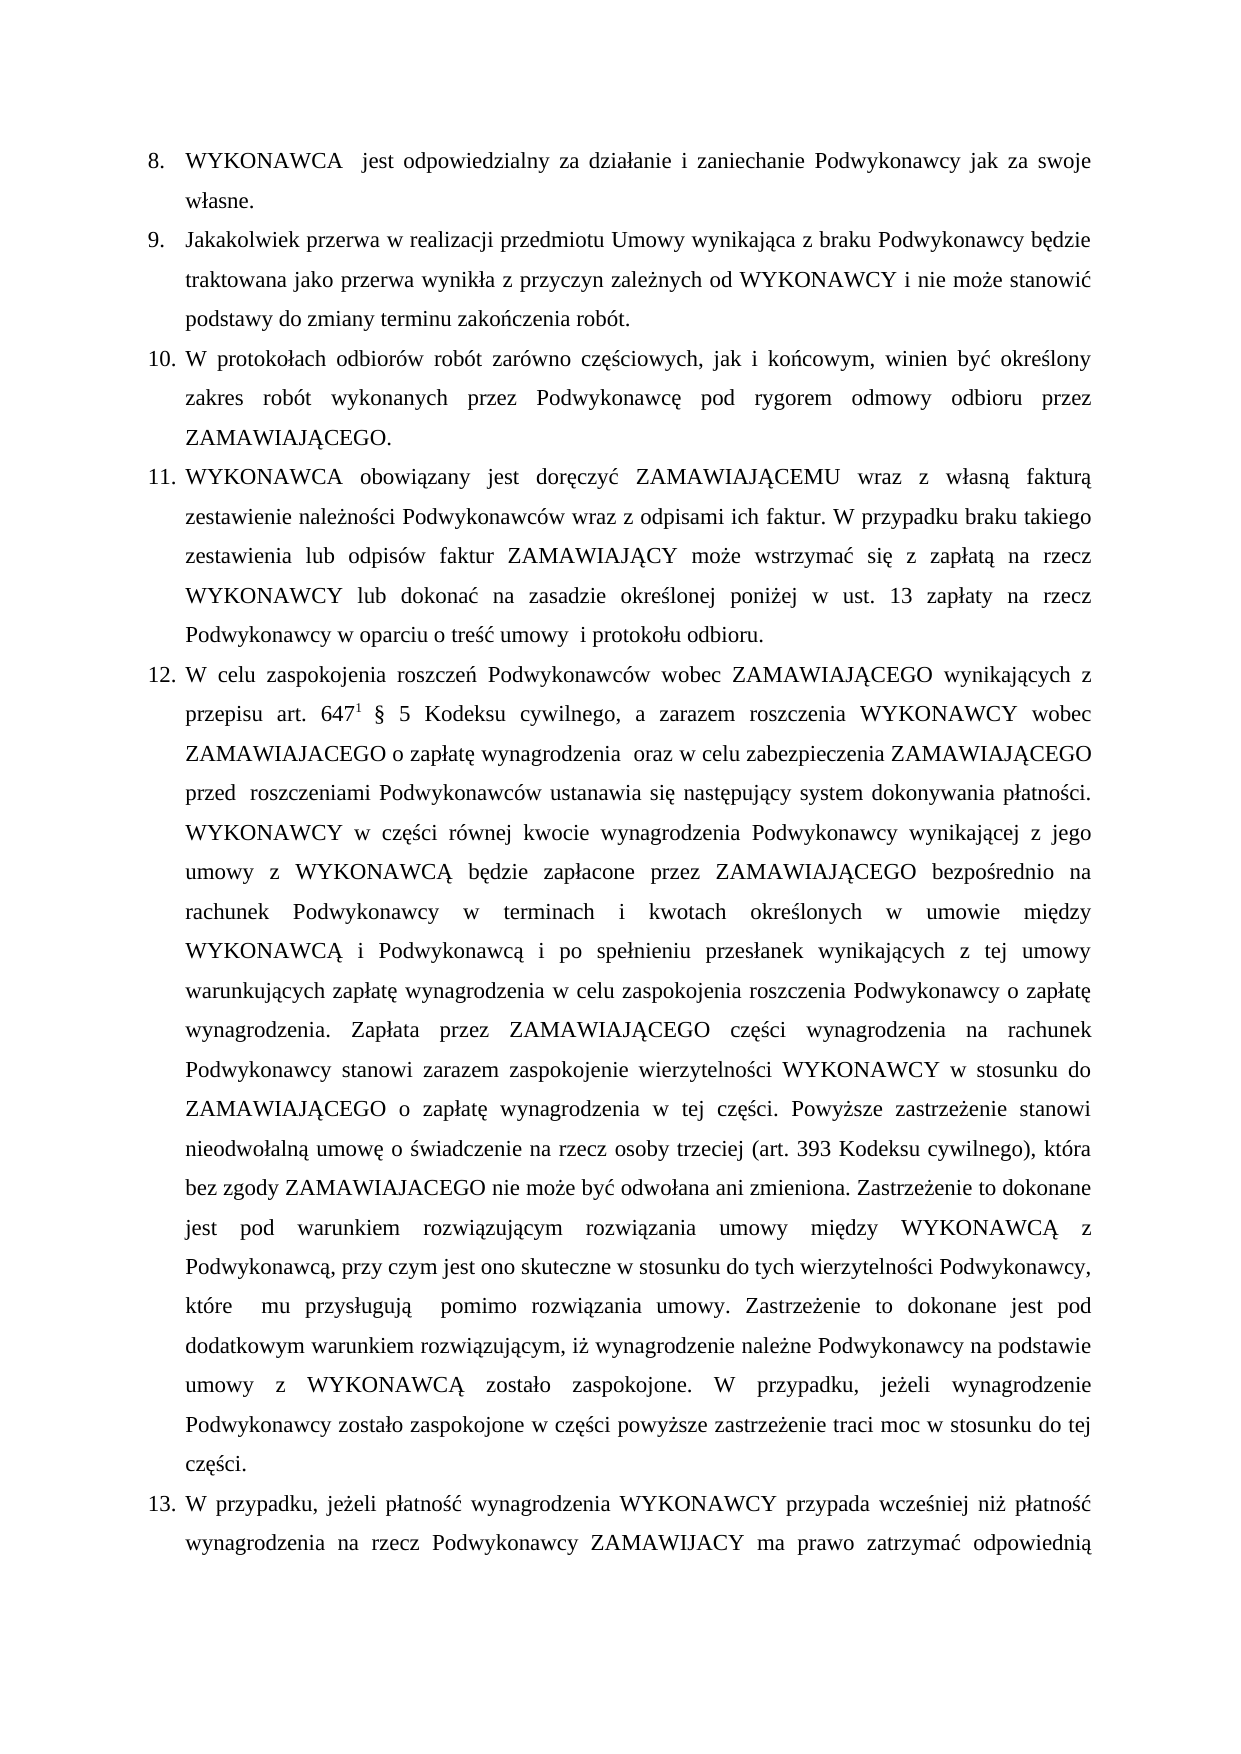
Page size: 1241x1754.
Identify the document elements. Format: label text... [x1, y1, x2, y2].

list W protokołach odbiorów robót zarówno częściowych, jak i końcowym, winien być określony zakres robót wykonanych przez Podwykonawcę pod rygorem odmowy odbioru przez ZAMAWIAJĄCEGO. [148, 345, 1093, 450]
list W celu zaspokojenia roszczeń Podwykonawców wobec ZAMAWIAJĄCEGO wynikających z przepisu art. 6471 § 5 Kodeksu cywilnego, a zarazem roszczenia WYKONAWCY wobec ZAMAWIAJACEGO o zapłatę wynagrodzenia oraz w celu zabezpieczenia ZAMAWIAJĄCEGO przed roszczeniami Podwykonawców ustanawia się następujący system dokonywania płatności. WYKONAWCY w części równej kwocie wynagrodzenia Podwykonawcy wynikającej z jego umowy z WYKONAWCĄ będzie zapłacone przez ZAMAWIAJĄCEGO bezpośrednio na rachunek Podwykonawcy w terminach i kwotach określonych w umowie między WYKONAWCĄ i Podwykonawcą i po spełnieniu przesłanek wynikających z tej umowy warunkujących zapłatę wynagrodzenia w celu zaspokojenia roszczenia Podwykonawcy o zapłatę wynagrodzenia. Zapłata przez ZAMAWIAJĄCEGO części wynagrodzenia na rachunek Podwykonawcy stanowi zarazem zaspokojenie wierzytelności WYKONAWCY w stosunku do ZAMAWIAJĄCEGO o zapłatę wynagrodzenia w tej części. Powyższe zastrzeżenie stanowi nieodwołalną umowę o świadczenie na rzecz osoby trzeciej (art. 393 Kodeksu cywilnego), która bez zgody ZAMAWIAJACEGO nie może być odwołana ani zmieniona. Zastrzeżenie to dokonane jest pod warunkiem rozwiązującym rozwiązania umowy między WYKONAWCĄ z Podwykonawcą, przy czym jest ono skuteczne w stosunku do tych wierzytelności Podwykonawcy, które mu przysługują pomimo rozwiązania umowy. Zastrzeżenie to dokonane jest pod dodatkowym warunkiem rozwiązującym, iż wynagrodzenie należne Podwykonawcy na podstawie umowy z WYKONAWCĄ zostało zaspokojone. W przypadku, jeżeli wynagrodzenie Podwykonawcy zostało zaspokojone w części powyższe zastrzeżenie traci moc w stosunku do tej części. [148, 661, 1093, 1477]
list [148, 1490, 1093, 1556]
list Jakakolwiek przerwa w realizacji przedmiotu Umowy wynikająca z braku Podwykonawcy będzie traktowana jako przerwa wynikła z przyczyn zależnych od WYKONAWCY i nie może stanowić podstawy do zmiany terminu zakończenia robót. [148, 227, 1093, 332]
list WYKONAWCA obowiązany jest doręczyć ZAMAWIAJĄCEMU wraz z własną fakturą zestawienie należności Podwykonawców wraz z odpisami ich faktur. W przypadku braku takiego zestawienia lub odpisów faktur ZAMAWIAJĄCY może wstrzymać się z zapłatą na rzecz WYKONAWCY lub dokonać na zasadzie określonej poniżej w ust. 13 zapłaty na rzecz Podwykonawcy w oparciu o treść umowy i protokołu odbioru. [148, 463, 1093, 648]
list WYKONAWCA jest odpowiedzialny za działanie i zaniechanie Podwykonawcy jak za swoje własne. [148, 148, 1093, 213]
